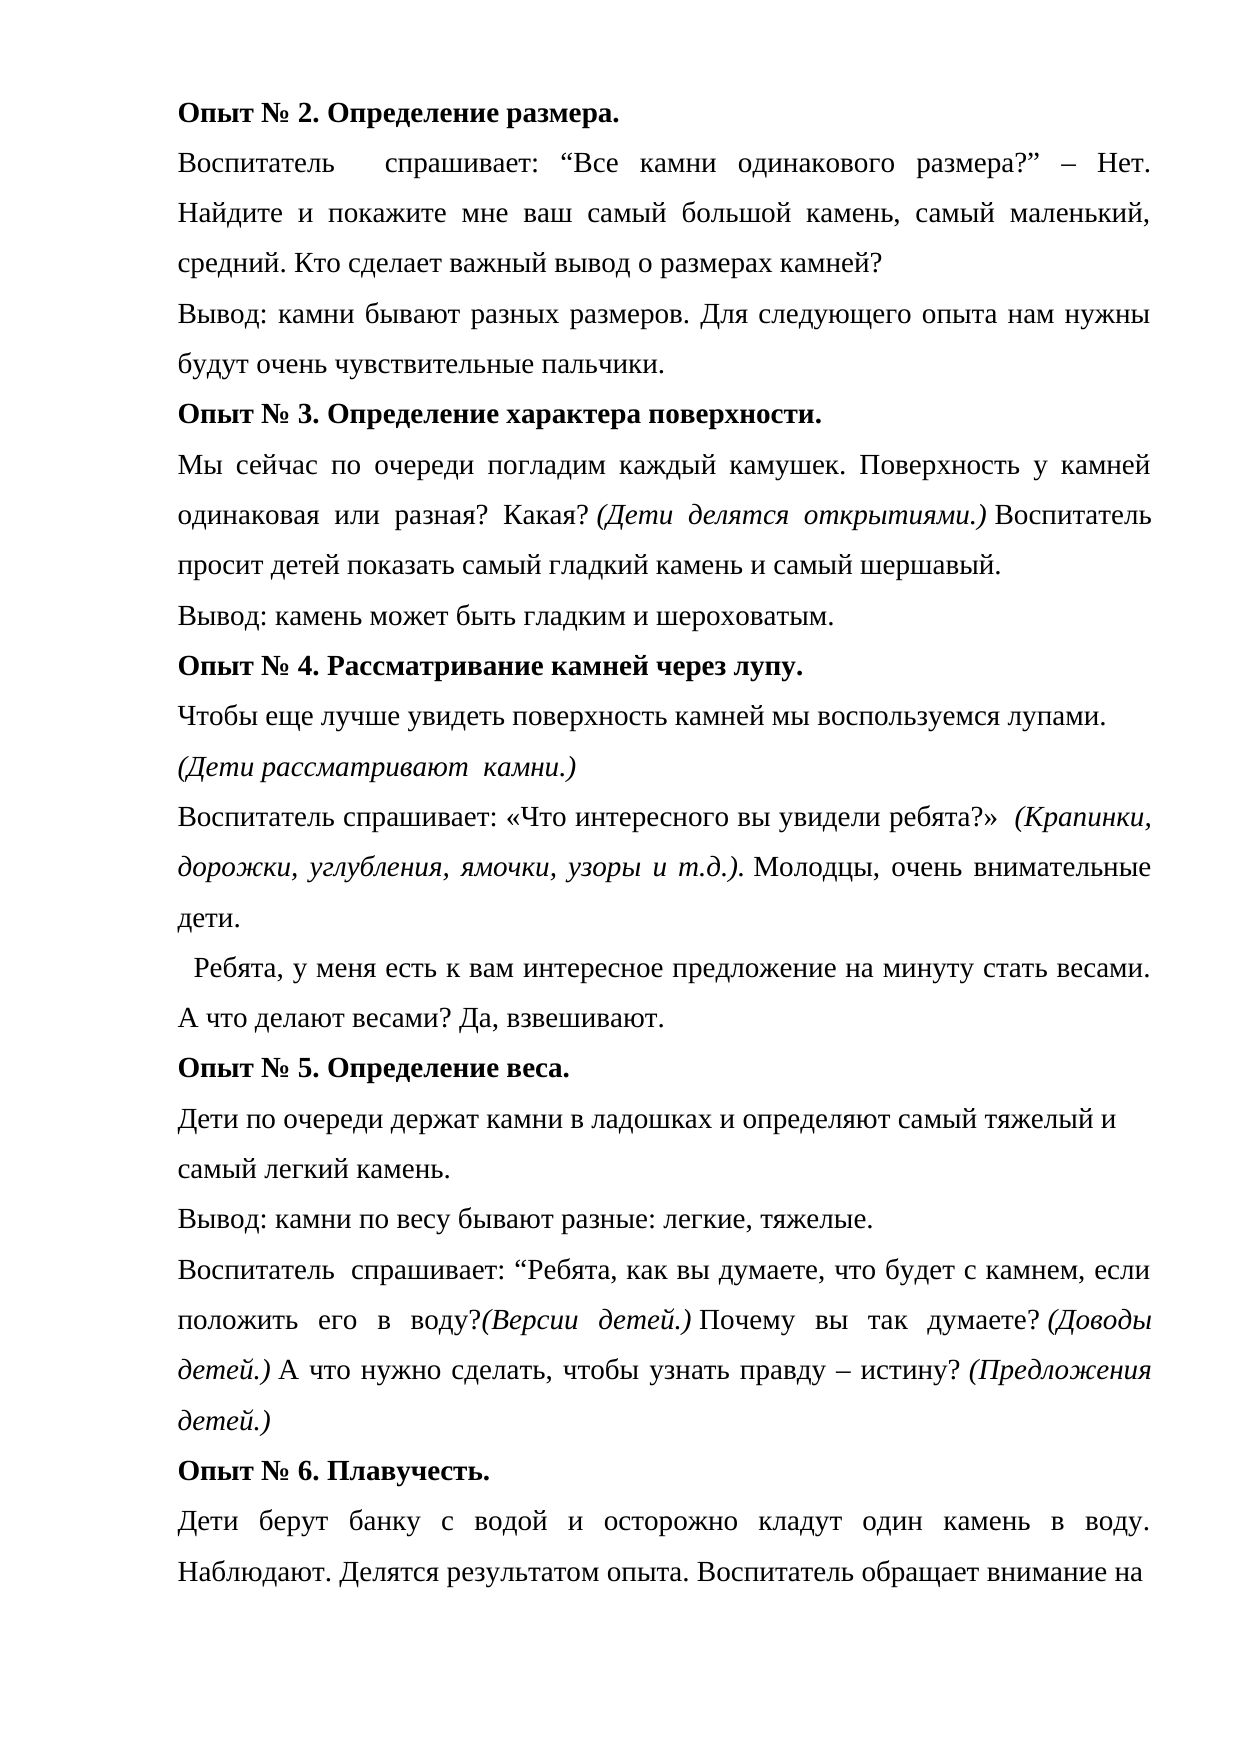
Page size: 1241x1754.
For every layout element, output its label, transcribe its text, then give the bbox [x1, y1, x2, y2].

text Вывод: камень может быть гладким и шероховатым. [177, 598, 1152, 631]
text Ребята, у меня есть к вам интересное предложение на минуту стать весами. А что делают весами? Да, взвешивают. [177, 950, 1152, 1034]
text Чтобы еще лучше увидеть поверхность камней мы воспользуемся лупами. [177, 698, 1152, 732]
text Воспитатель спрашивает: «Что интересного вы увидели ребята?» (Крапинки, дорожки, углубления, ямочки, узоры и т.д.). Молодцы, очень внимательные дети. [177, 799, 1152, 933]
text Воспитатель спрашивает: “Все камни одинакового размера?” – Нет. Найдите и покажите мне ваш самый большой камень, самый маленький, средний. Кто сделает важный вывод о размерах камней? [177, 145, 1152, 279]
text Мы сейчас по очереди погладим каждый камушек. Поверхность у камней одинаковая или разная? Какая? (Дети делятся открытиями.) Воспитатель просит детей показать самый гладкий камень и самый шершавый. [177, 447, 1152, 581]
text Дети берут банку с водой и осторожно кладут один камень в воду. Наблюдают. Делятся результатом опыта. Воспитатель обращает внимание на [177, 1503, 1152, 1587]
text (Дети рассматривают камни.) [177, 749, 1152, 782]
text Вывод: камни бывают разных размеров. Для следующего опыта нам нужны будут очень чувствительные пальчики. [177, 296, 1152, 380]
text Опыт № 6. Плавучесть. [177, 1453, 1152, 1487]
text Воспитатель спрашивает: “Ребята, как вы думаете, что будет с камнем, если положить его в воду?(Версии детей.) Почему вы так думаете? (Доводы детей.) А что нужно сделать, чтобы узнать правду – истину? (Предложения детей.) [177, 1252, 1152, 1436]
text Опыт № 5. Определение веса. [177, 1051, 1152, 1084]
text Дети по очереди держат камни в ладошках и определяют самый тяжелый и самый легкий камень. Вывод: камни по весу бывают разные: легкие, тяжелые. [177, 1101, 1152, 1235]
text Опыт № 2. Определение размера. [177, 95, 1152, 128]
text Опыт № 3. Определение характера поверхности. [177, 397, 1152, 430]
text Опыт № 4. Рассматривание камней через лупу. [177, 648, 1152, 682]
